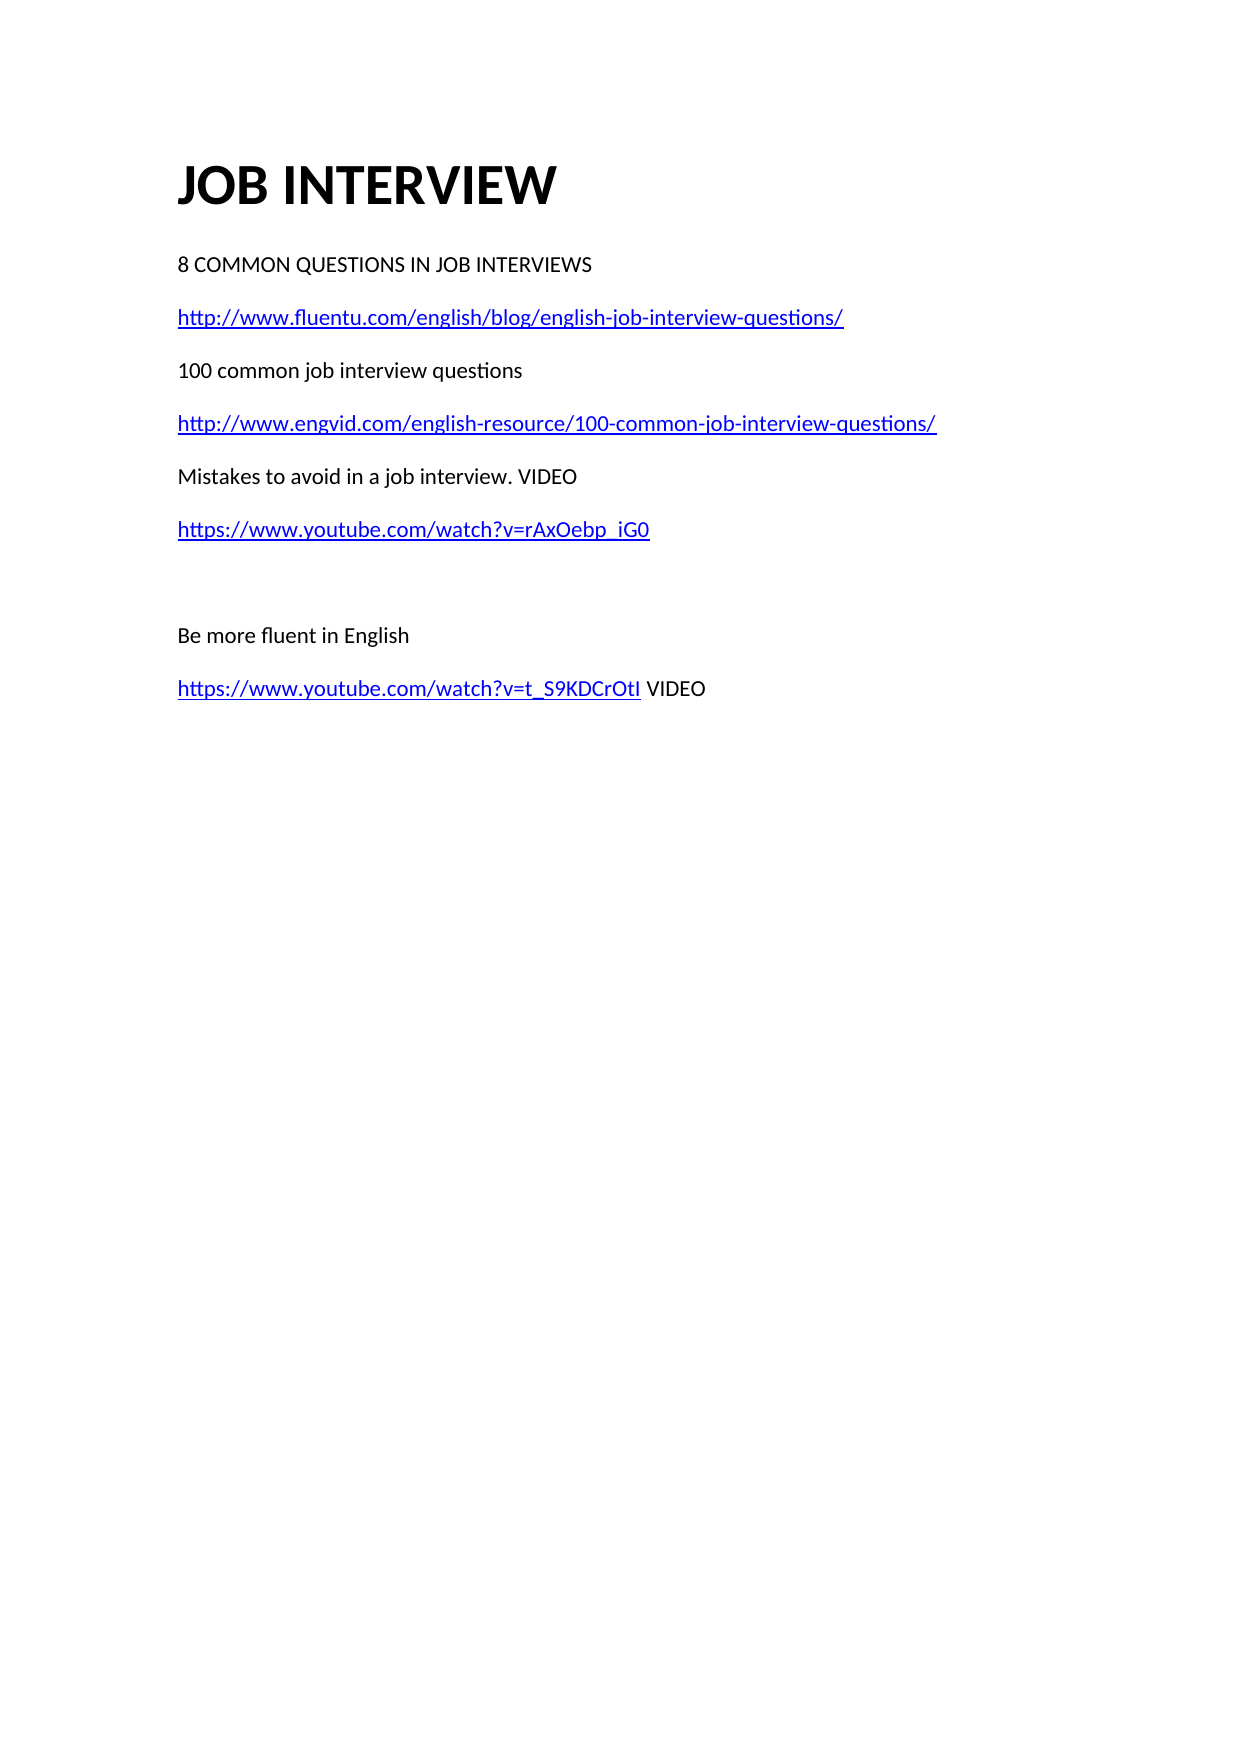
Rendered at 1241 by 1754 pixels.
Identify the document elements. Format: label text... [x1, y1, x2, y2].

text Mistakes to avoid in a job interview. VIDEO [177, 462, 1063, 490]
text JOB INTERVIEW [177, 148, 1063, 219]
text https://www.youtube.com/watch?v=t_S9KDCrOtI VIDEO [177, 674, 1063, 702]
text 100 common job interview questions [177, 356, 1063, 384]
text http://www.fluentu.com/english/blog/english-job-interview-questions/ [177, 303, 1063, 331]
text 8 COMMON QUESTIONS IN JOB INTERVIEWS [177, 250, 1063, 278]
text https://www.youtube.com/watch?v=rAxOebp_iG0 [177, 515, 1063, 543]
text http://www.engvid.com/english-resource/100-common-job-interview-questions/ [177, 409, 1063, 437]
text Be more fluent in English [177, 621, 1063, 649]
